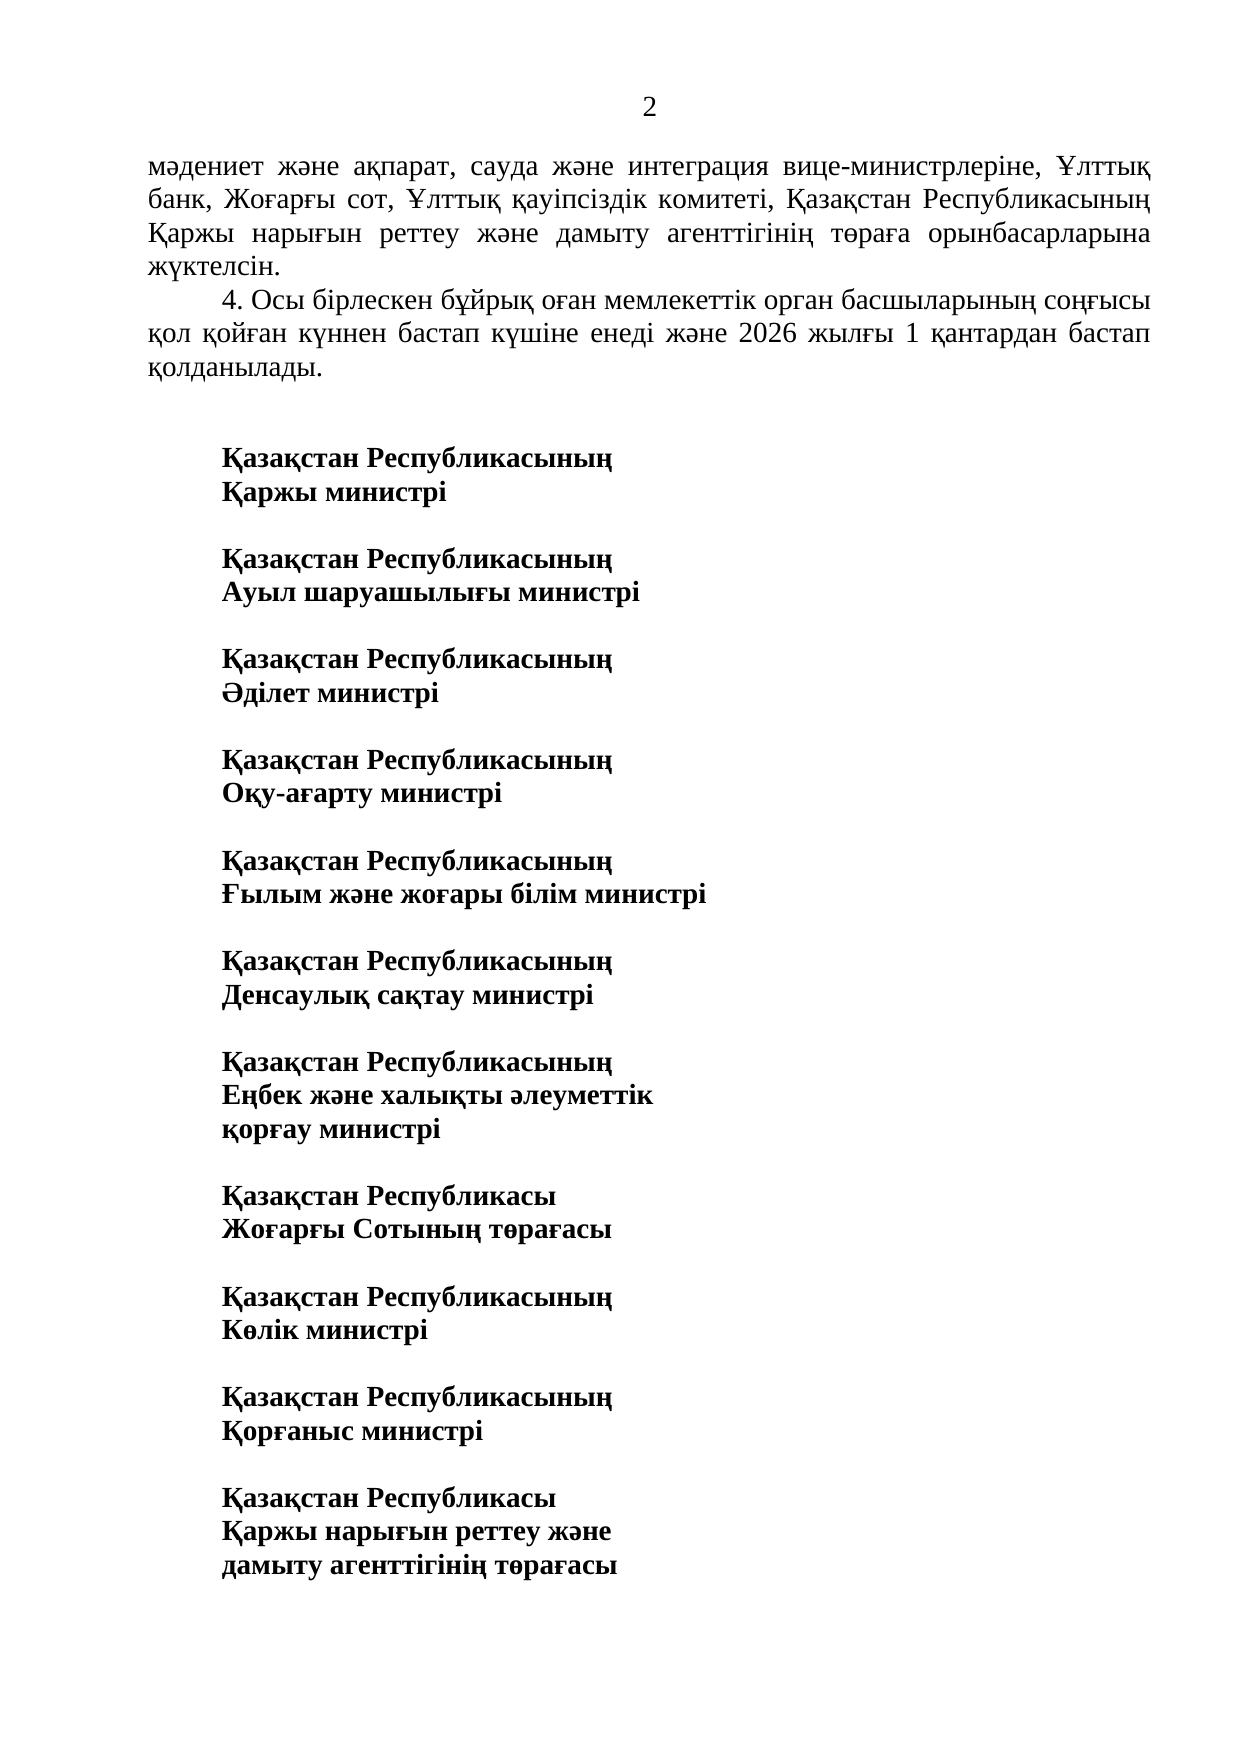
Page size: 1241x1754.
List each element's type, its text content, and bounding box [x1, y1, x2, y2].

text Қазақстан Республикасының [222, 440, 1152, 474]
text Жоғарғы Сотының төрағасы [222, 1212, 1152, 1245]
text Көлік министрі [222, 1312, 1152, 1346]
text Қаржы министрі [222, 474, 1152, 507]
text Қазақстан Республикасының [222, 1044, 1152, 1077]
text Ауыл шаруашылығы министрі [222, 574, 1152, 608]
text Қазақстан Республикасы [222, 1178, 1152, 1212]
text Қазақстан Республикасы [222, 1480, 1152, 1513]
text Еңбек және халықты әлеуметтік [222, 1077, 1152, 1111]
text Қорғаныс министрі [222, 1413, 1152, 1446]
text Әділет министрі [222, 675, 1152, 708]
text 4. Осы бірлескен бұйрық оған мемлекеттік орган басшыларының соңғысы қол қойған күннен бастап күшіне енеді және 2026 жылғы 1 қантардан бастап қолданылады. [148, 282, 1152, 382]
text Қазақстан Республикасының [222, 1279, 1152, 1312]
text Қазақстан Республикасының [222, 541, 1152, 574]
text Қазақстан Республикасының [222, 1379, 1152, 1413]
text Ғылым және жоғары білім министрі [222, 876, 1152, 910]
text Оқу-ағарту министрі [222, 776, 1152, 809]
text қорғау министрі [222, 1111, 1152, 1144]
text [148, 148, 1152, 282]
text Қаржы нарығын реттеу және дамыту агенттігінің төрағасы [222, 1513, 1152, 1581]
text Қазақстан Республикасының [222, 641, 1152, 675]
text Денсаулық сақтау министрі [222, 977, 1152, 1010]
text Қазақстан Республикасының [222, 843, 1152, 876]
text Қазақстан Республикасының [222, 943, 1152, 977]
text Қазақстан Республикасының [222, 742, 1152, 776]
